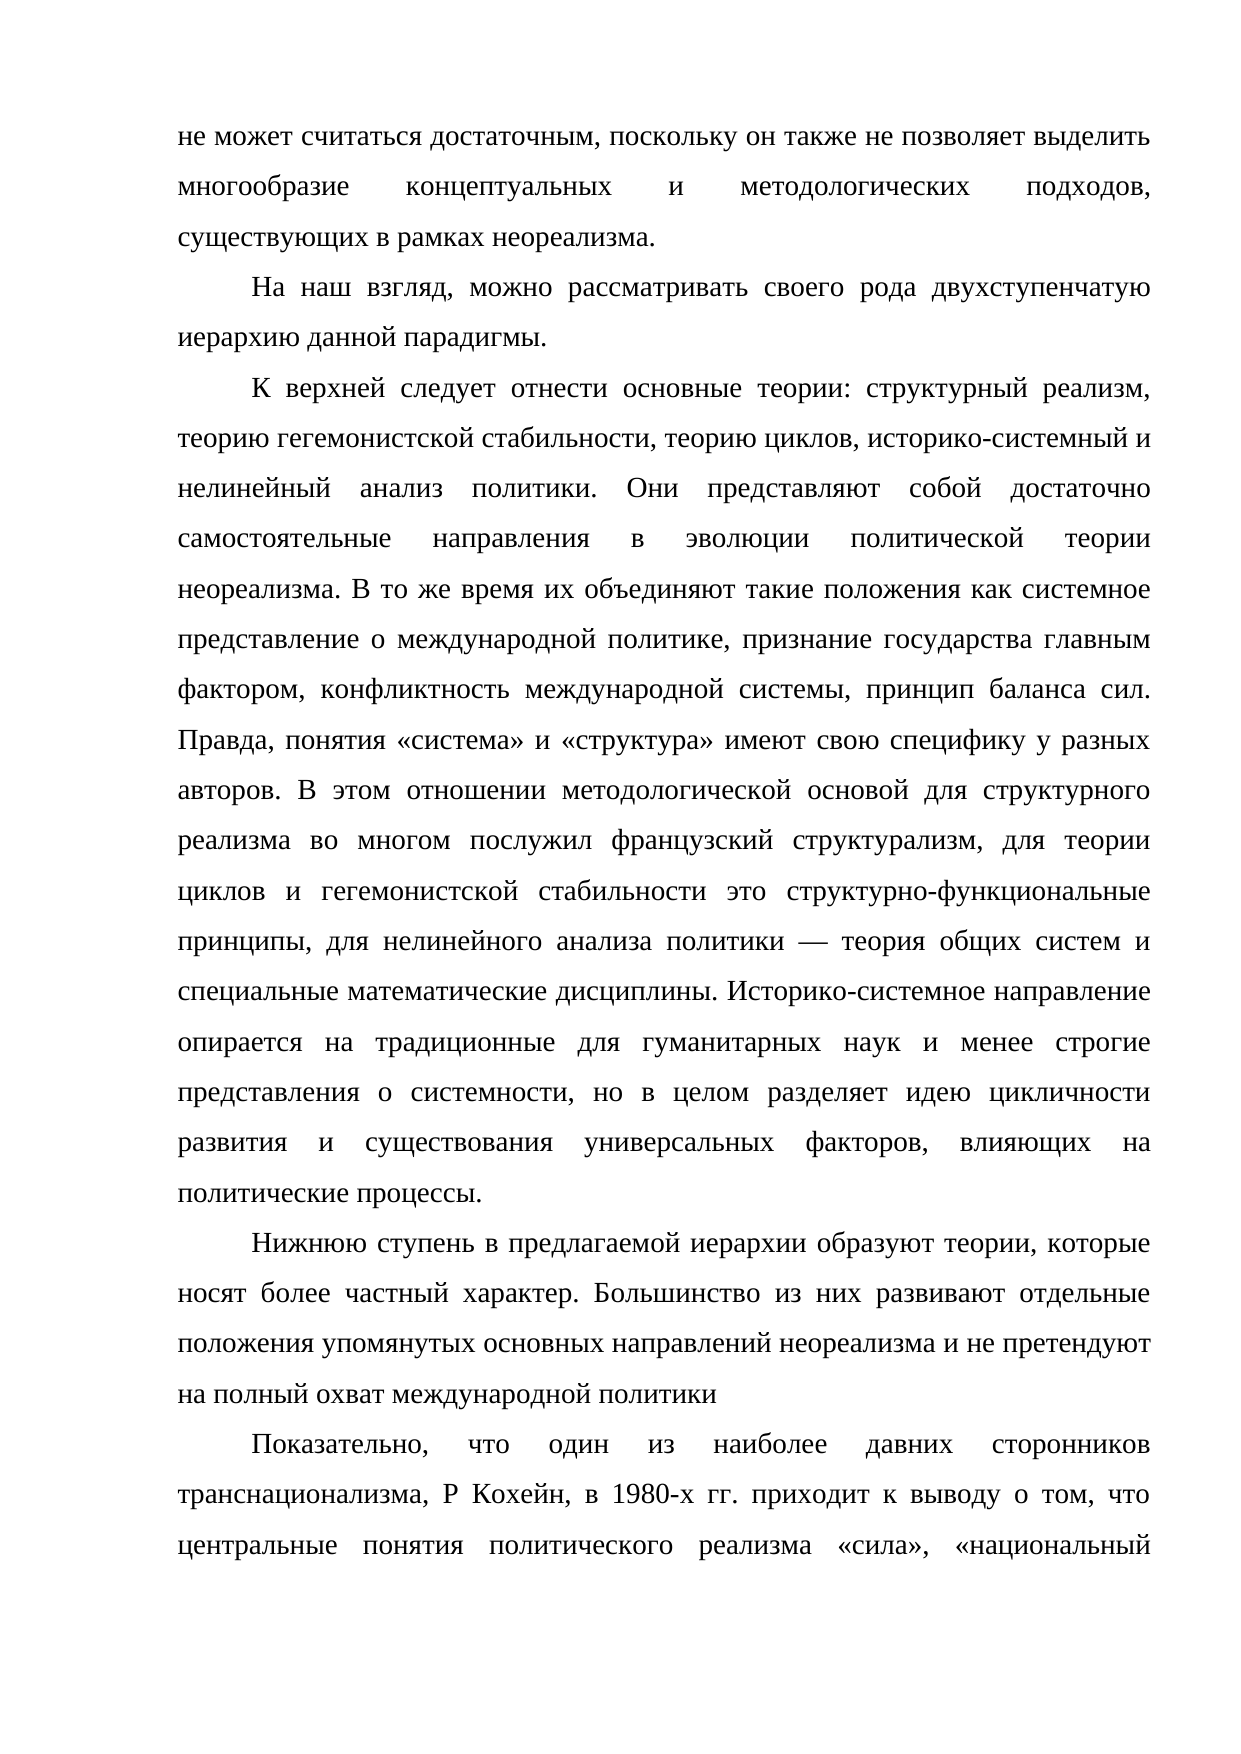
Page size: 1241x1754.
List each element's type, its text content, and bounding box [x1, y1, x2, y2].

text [177, 118, 1152, 252]
text На наш взгляд, можно рассматривать своего рода двухступенчатую иерархию данной парадигмы. [177, 269, 1152, 353]
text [177, 1426, 1152, 1560]
text Нижнюю ступень в предлагаемой иерархии образуют теории, которые носят более частный характер. Большинство из них развивают отдельные положения упомянутых основных направлений неореализма и не претендуют на полный охват международной политики [177, 1225, 1152, 1409]
text К верхней следует отнести основные теории: структурный реализм, теорию гегемонистской стабильности, теорию циклов, историко-системный и нелинейный анализ политики. Они представляют собой достаточно самостоятельные направления в эволюции политической теории неореализма. В то же время их объединяют такие положения как системное представление о международной политике, признание государства главным фактором, конфликтность международной системы, принцип баланса сил. Правда, понятия «система» и «структура» имеют свою специфику у разных авторов. В этом отношении методологической основой для структурного реализма во многом послужил французский структурализм, для теории циклов и гегемонистской стабильности это структурно-функциональные принципы, для нелинейного анализа политики — теория общих систем и специальные математические дисциплины. Историко-системное направление опирается на традиционные для гуманитарных наук и менее строгие представления о системности, но в целом разделяет идею цикличности развития и существования универсальных факторов, влияющих на политические процессы. [177, 370, 1152, 1208]
